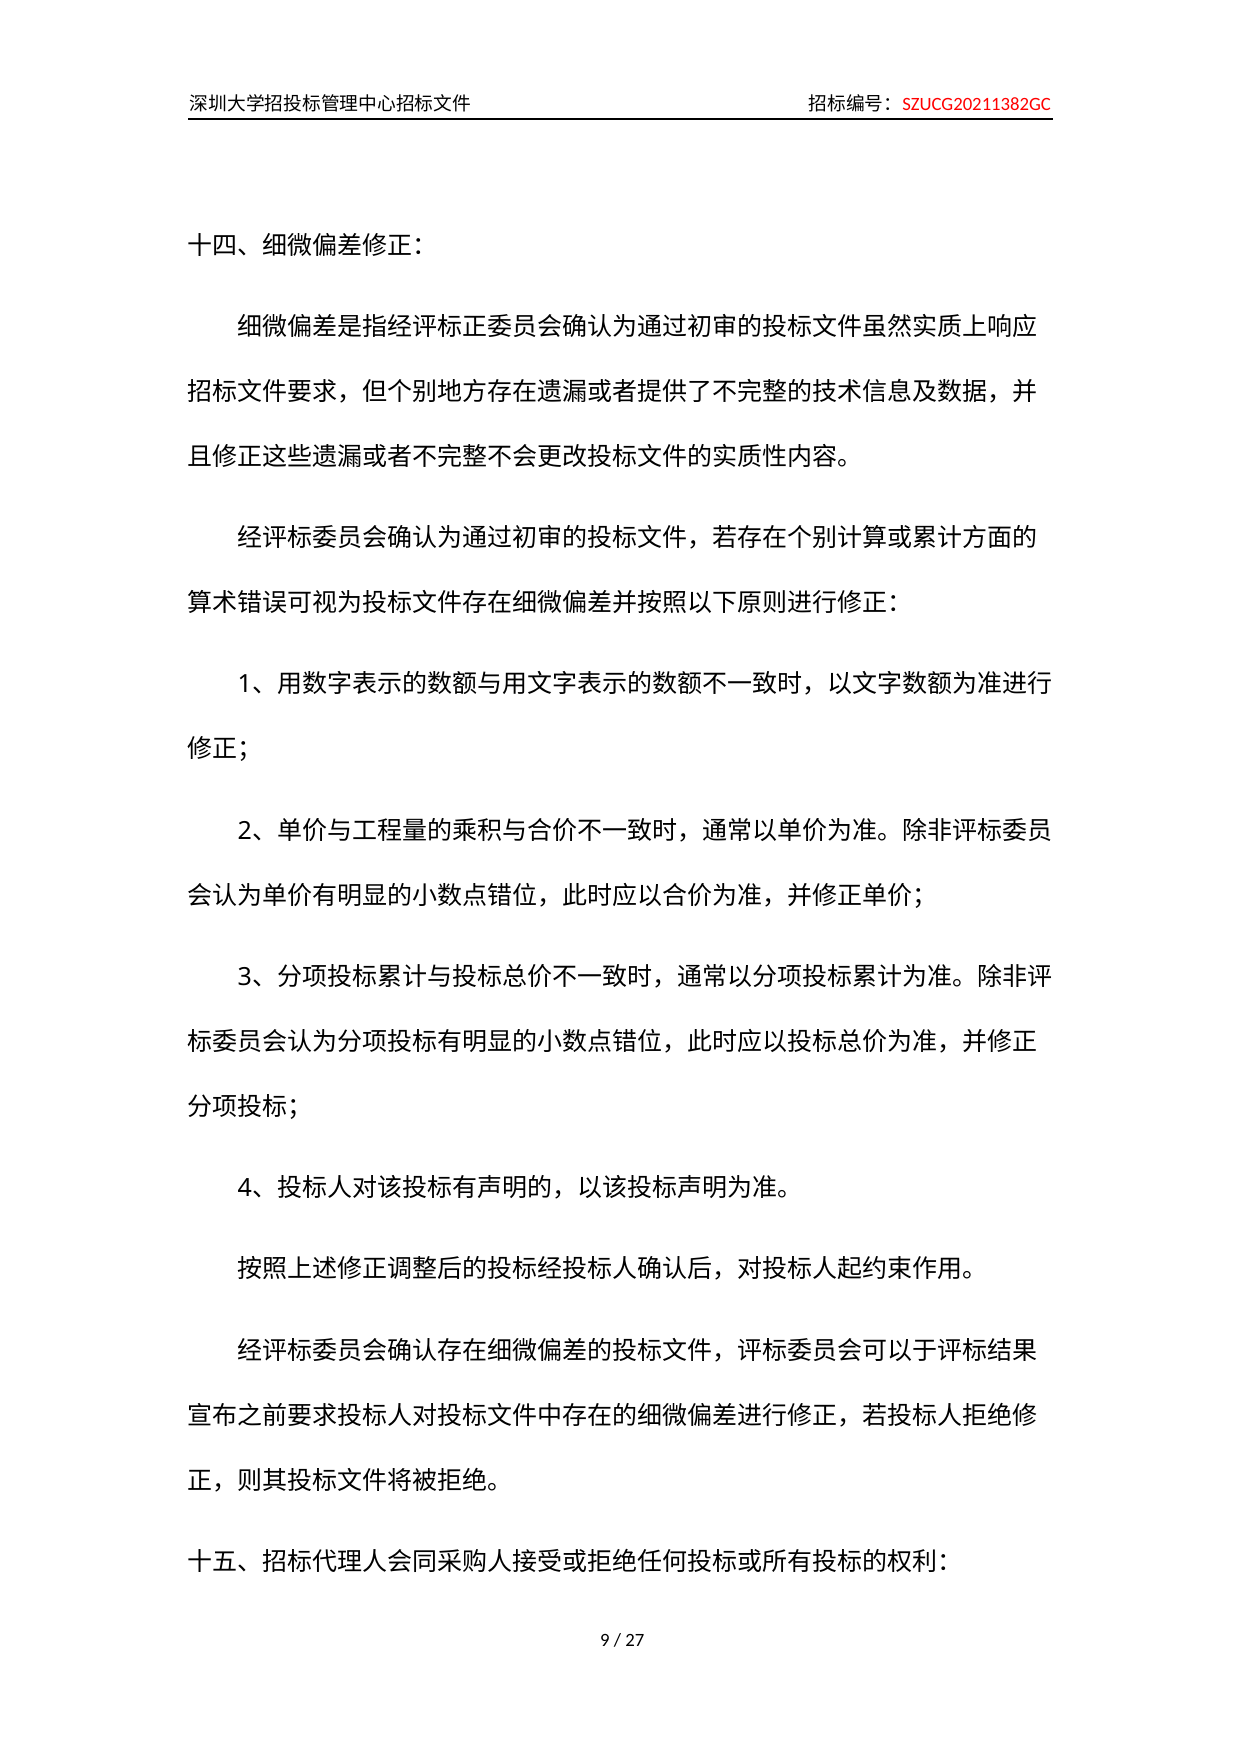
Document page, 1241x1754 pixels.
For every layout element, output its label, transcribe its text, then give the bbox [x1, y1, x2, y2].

text 经评标委员会确认为通过初审的投标文件，若存在个别计算或累计方面的算术错误可视为投标文件存在细微偏差并按照以下原则进行修正： [187, 503, 1053, 633]
text 十四、细微偏差修正： [187, 211, 1053, 276]
text 1、用数字表示的数额与用文字表示的数额不一致时，以文字数额为准进行修正； [187, 649, 1053, 779]
text 按照上述修正调整后的投标经投标人确认后，对投标人起约束作用。 [187, 1234, 1053, 1299]
text 十五、招标代理人会同采购人接受或拒绝任何投标或所有投标的权利： [187, 1527, 1053, 1592]
text 细微偏差是指经评标正委员会确认为通过初审的投标文件虽然实质上响应招标文件要求，但个别地方存在遗漏或者提供了不完整的技术信息及数据，并且修正这些遗漏或者不完整不会更改投标文件的实质性内容。 [187, 292, 1053, 487]
text 4、投标人对该投标有声明的，以该投标声明为准。 [187, 1153, 1053, 1218]
text 2、单价与工程量的乘积与合价不一致时，通常以单价为准。除非评标委员会认为单价有明显的小数点错位，此时应以合价为准，并修正单价； [187, 796, 1053, 926]
text 经评标委员会确认存在细微偏差的投标文件，评标委员会可以于评标结果宣布之前要求投标人对投标文件中存在的细微偏差进行修正，若投标人拒绝修正，则其投标文件将被拒绝。 [187, 1316, 1053, 1511]
text 3、分项投标累计与投标总价不一致时，通常以分项投标累计为准。除非评标委员会认为分项投标有明显的小数点错位，此时应以投标总价为准，并修正分项投标； [187, 942, 1053, 1137]
